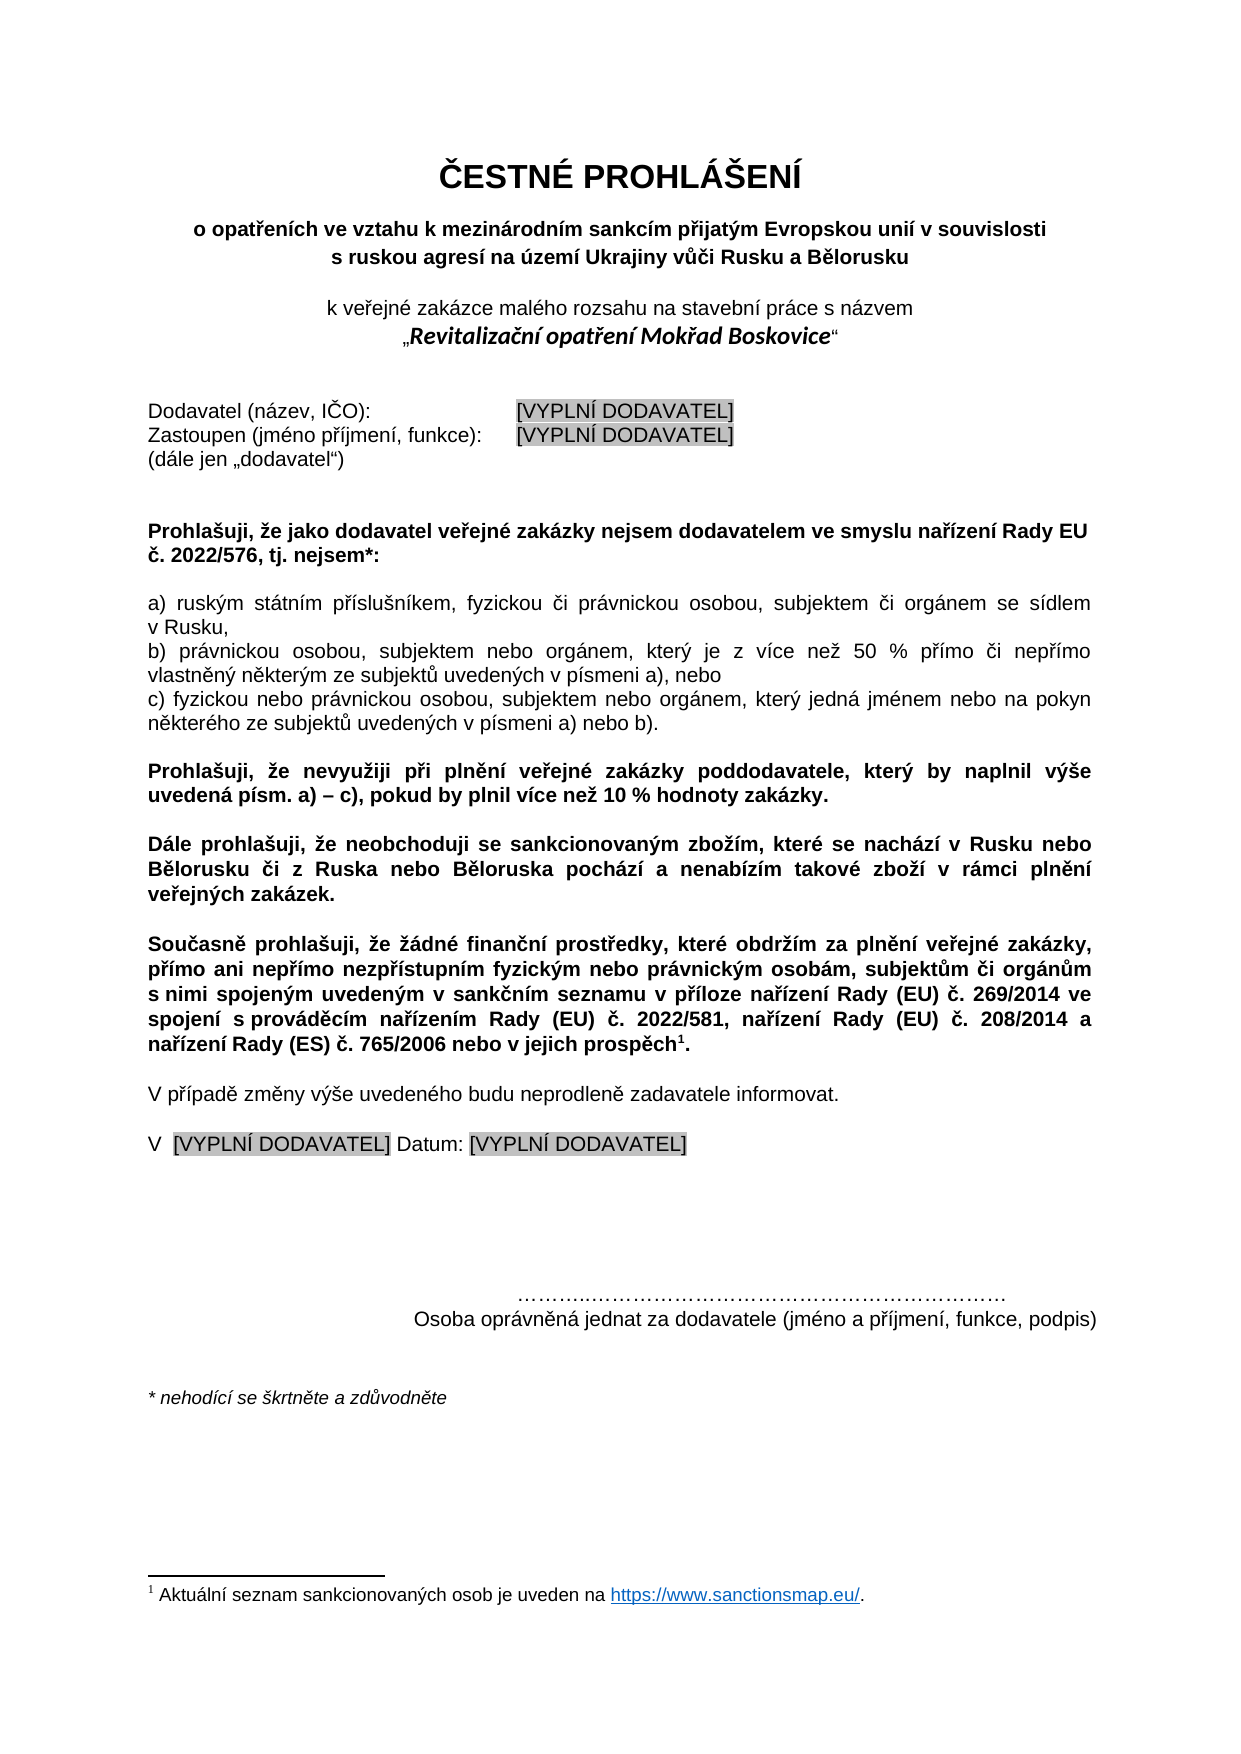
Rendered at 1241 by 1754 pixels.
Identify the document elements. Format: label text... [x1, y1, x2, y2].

subtitle Současně prohlašuji, že žádné finanční prostředky, které obdržím za plnění veřejné zakázky, přímo ani nepřímo nezpřístupním fyzickým nebo právnickým osobám, subjektům či orgánům s nimi spojeným uvedeným v sankčním seznamu v příloze nařízení Rady (EU) č. 269/2014 ve spojení s prováděcím nařízením Rady (EU) č. 2022/581, nařízení Rady (EU) č. 208/2014 a nařízení Rady (ES) č. 765/2006 nebo v jejich prospěch. [148, 932, 1093, 1057]
text k veřejné zakázce malého rozsahu na stavební práce s názvem [148, 296, 1093, 320]
text a) ruským státním příslušníkem, fyzickou či právnickou osobou, subjektem či orgánem se sídlem v Rusku, [148, 591, 1093, 639]
subtitle ………..…………………………………………………… [148, 1282, 1093, 1307]
list Osoba oprávněná jednat za dodavatele (jméno a příjmení, funkce, podpis) [369, 1307, 1196, 1331]
text Zastoupen (jméno příjmení, funkce): [VYPLNÍ DODAVATEL] [148, 422, 1093, 446]
subtitle V případě změny výše uvedeného budu neprodleně zadavatele informovat. [148, 1082, 1093, 1107]
text „Revitalizační opatření Mokřad Boskovice“ [148, 320, 1093, 351]
text Dodavatel (název, IČO): [VYPLNÍ DODAVATEL] [148, 398, 1093, 422]
text Prohlašuji, že nevyužiji při plnění veřejné zakázky poddodavatele, který by naplnil výše uvedená písm. a) – c), pokud by plnil více než 10 % hodnoty zakázky. [148, 759, 1093, 807]
subtitle V [VYPLNÍ DODAVATEL] Datum: [VYPLNÍ DODAVATEL] [148, 1132, 1093, 1157]
text b) právnickou osobou, subjektem nebo orgánem, který je z více než 50 % přímo či nepřímo vlastněný některým ze subjektů uvedených v písmeni a), nebo [148, 639, 1093, 687]
text Prohlašuji, že jako dodavatel veřejné zakázky nejsem dodavatelem ve smyslu nařízení Rady EU č. 2022/576, tj. nejsem*: [148, 519, 1093, 567]
text (dále jen „dodavatel“) [148, 446, 1093, 470]
subtitle Dále prohlašuji, že neobchoduji se sankcionovaným zbožím, které se nachází v Rusku nebo Bělorusku či z Ruska nebo Běloruska pochází a nenabízím takové zboží v rámci plnění veřejných zakázek. [148, 832, 1093, 907]
subtitle ČESTNÉ PROHLÁŠENÍ [148, 168, 1093, 193]
subtitle * nehodící se škrtněte a zdůvodněte [148, 1387, 1093, 1408]
text o opatřeních ve vztahu k mezinárodním sankcím přijatým Evropskou unií v souvislosti s ruskou agresí na území Ukrajiny vůči Rusku a Bělorusku [148, 217, 1093, 268]
text c) fyzickou nebo právnickou osobou, subjektem nebo orgánem, který jedná jménem nebo na pokyn některého ze subjektů uvedených v písmeni a) nebo b). [148, 687, 1093, 735]
